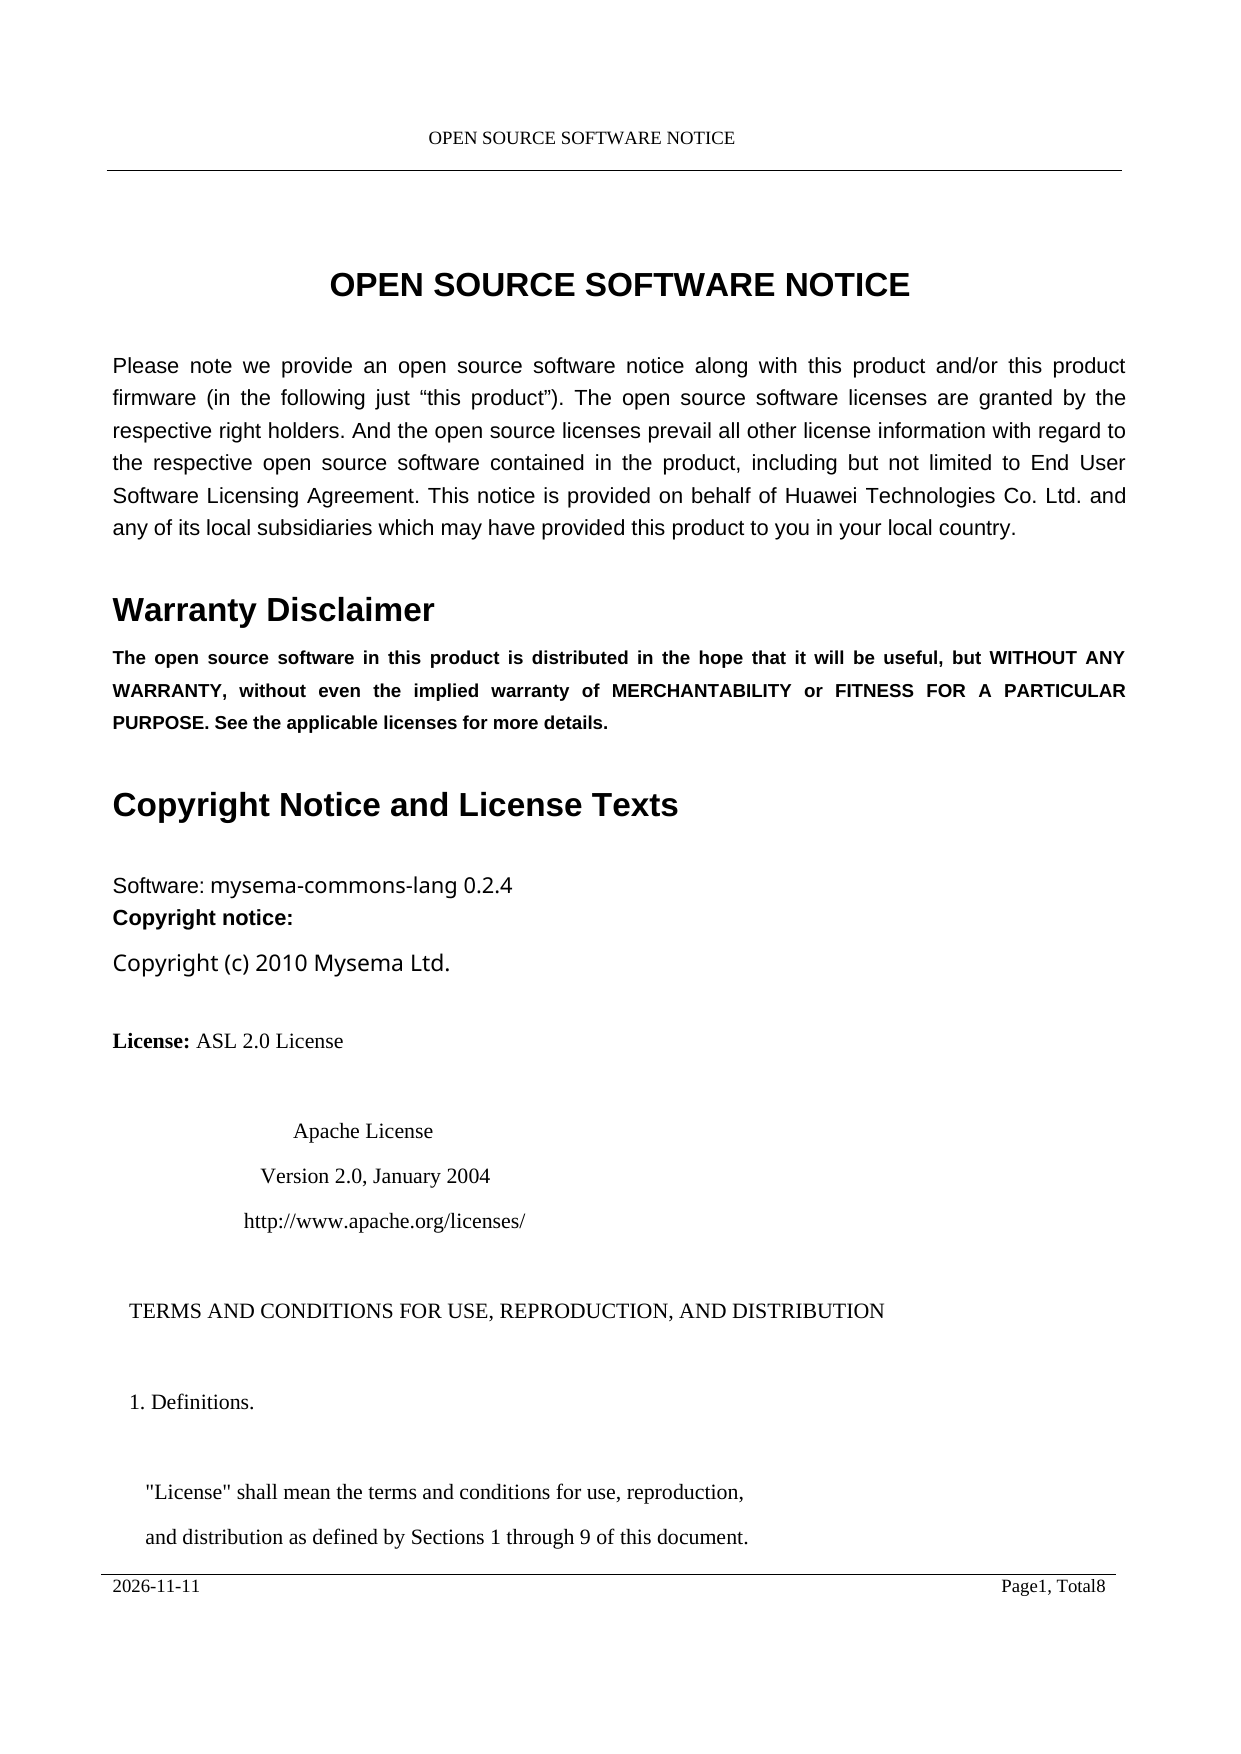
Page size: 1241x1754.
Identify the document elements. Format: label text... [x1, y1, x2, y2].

text http://www.apache.org/licenses/ [112, 1204, 1128, 1237]
text and distribution as defined by Sections 1 through 9 of this document. [112, 1520, 1128, 1553]
text Version 2.0, January 2004 [112, 1159, 1128, 1192]
text "License" shall mean the terms and conditions for use, reproduction, [112, 1475, 1128, 1508]
text Software: mysema-commons-lang 0.2.4 [112, 869, 1128, 901]
text 1. Definitions. [112, 1385, 1128, 1417]
text Copyright Notice and License Texts [112, 771, 1128, 836]
text Copyright (c) 2010 Mysema Ltd. [112, 947, 1128, 979]
text Please note we provide an open source software notice along with this product and/or this product firmware (in the following just “this product”). The open source software licenses are granted by the respective right holders. And the open source licenses prevail all other license information with regard to the respective open source software contained in the product, including but not limited to End User Software Licensing Agreement. This notice is provided on behalf of Huawei Technologies Co. Ltd. and any of its local subsidiaries which may have provided this product to you in your local country. [112, 349, 1128, 544]
text OPEN SOURCE SOFTWARE NOTICE [112, 251, 1128, 316]
text License: ASL 2.0 License [112, 1024, 1128, 1057]
text TERMS AND CONDITIONS FOR USE, REPRODUCTION, AND DISTRIBUTION [112, 1295, 1128, 1327]
text Warranty Disclaimer [112, 576, 1128, 641]
text Apache License [112, 1114, 1128, 1147]
text The open source software in this product is distributed in the hope that it will be useful, but WITHOUT ANY WARRANTY, without even the implied warranty of MERCHANTABILITY or FITNESS FOR A PARTICULAR PURPOSE. See the applicable licenses for more details. [112, 641, 1128, 739]
text Copyright notice: [112, 901, 1128, 934]
